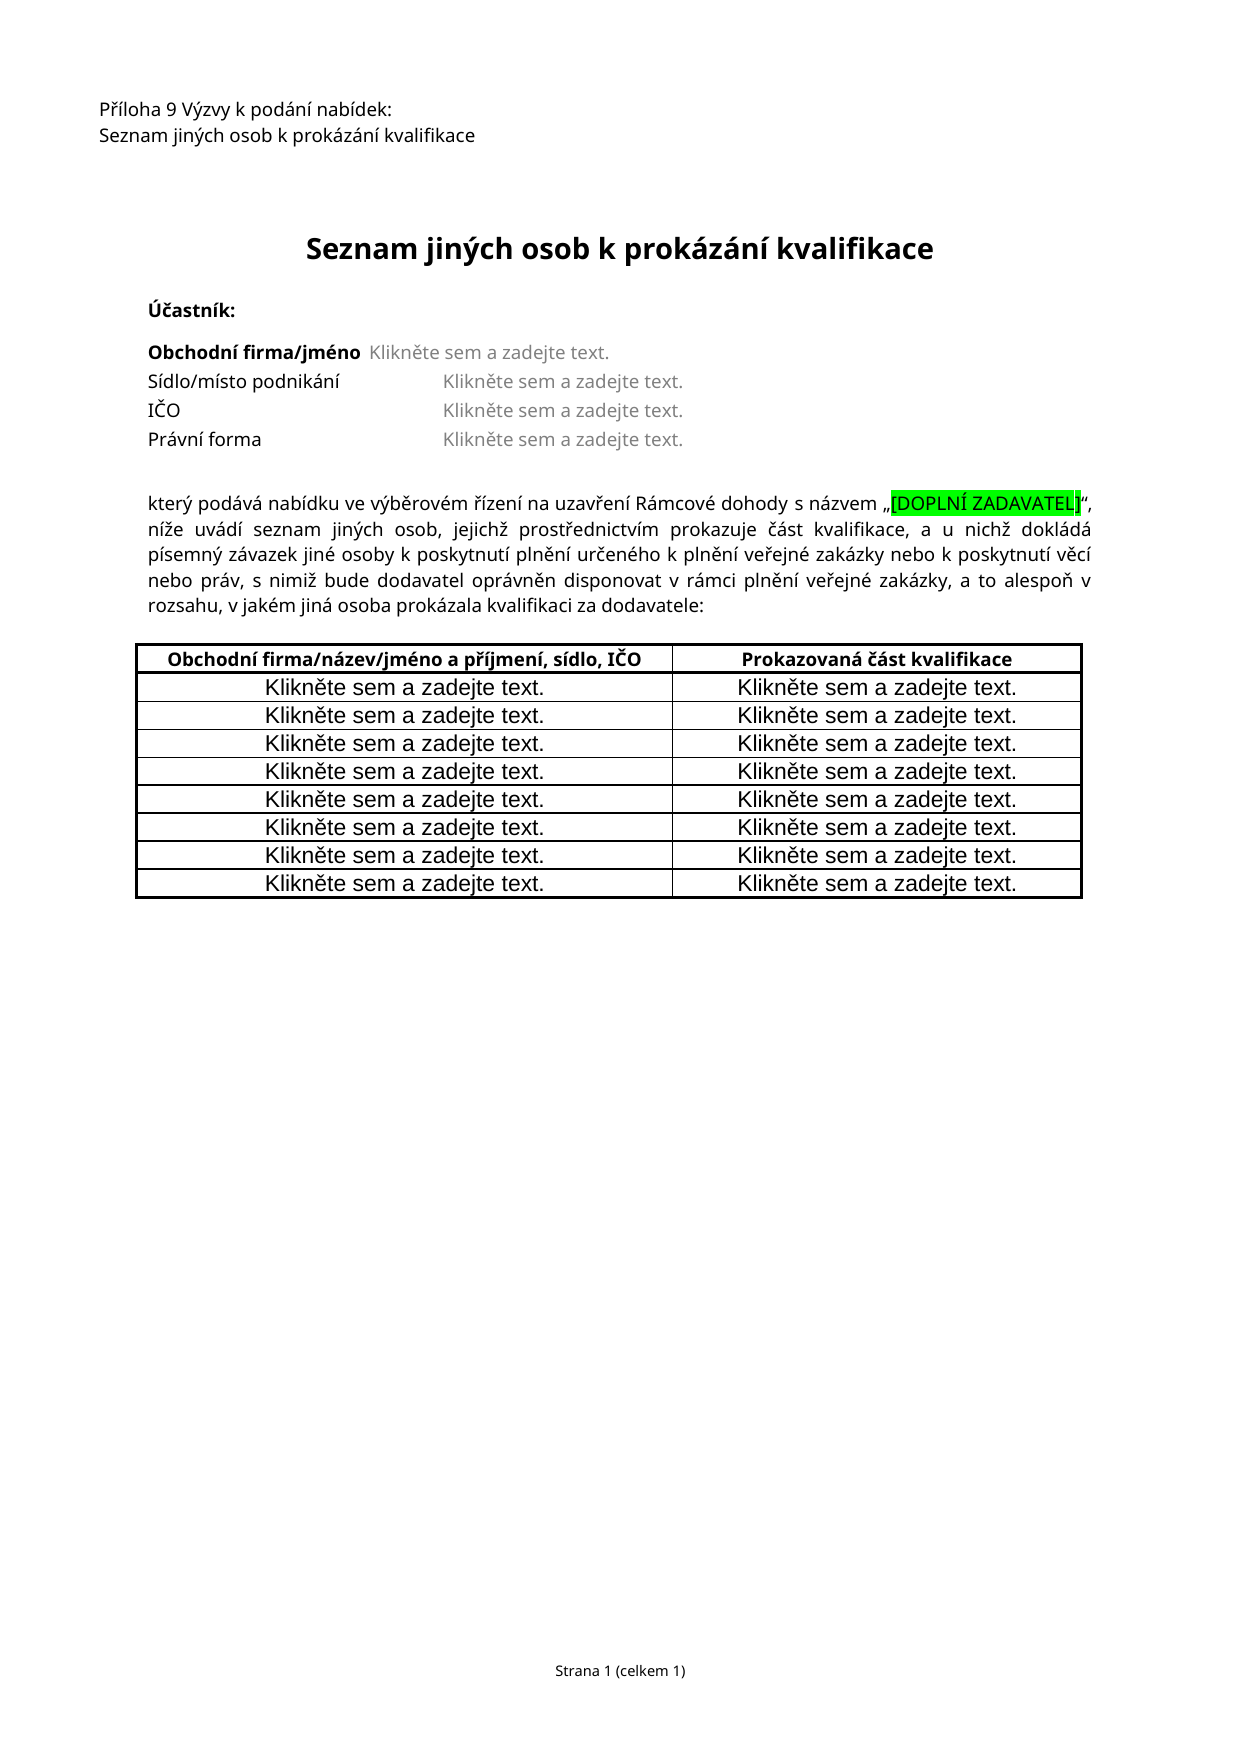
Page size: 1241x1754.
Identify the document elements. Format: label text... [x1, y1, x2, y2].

text Účastník: [148, 293, 1093, 324]
text Sídlo/místo podnikání [148, 365, 1093, 394]
table_header Prokazovaná část kvalifikace [673, 646, 1080, 671]
text který podává nabídku ve výběrovém řízení na uzavření Rámcové dohody s názvem „[DOPLNÍ ZADAVATEL]“, níže uvádí seznam jiných osob, jejichž prostřednictvím prokazuje část kvalifikace, a u nichž dokládá písemný závazek jiné osoby k poskytnutí plnění určeného k plnění veřejné zakázky nebo k poskytnutí věcí nebo práv, s nimiž bude dodavatel oprávněn disponovat v rámci plnění veřejné zakázky, a to alespoň v rozsahu, v jakém jiná osoba prokázala kvalifikaci za dodavatele: [148, 490, 1093, 618]
table_header Obchodní firma/název/jméno a příjmení, sídlo, IČO [138, 646, 672, 671]
text Právní forma [148, 423, 1093, 452]
text Obchodní firma/jméno [148, 336, 1093, 365]
text IČO [148, 394, 1093, 423]
title Seznam jiných osob k prokázání kvalifikace [148, 228, 1093, 268]
